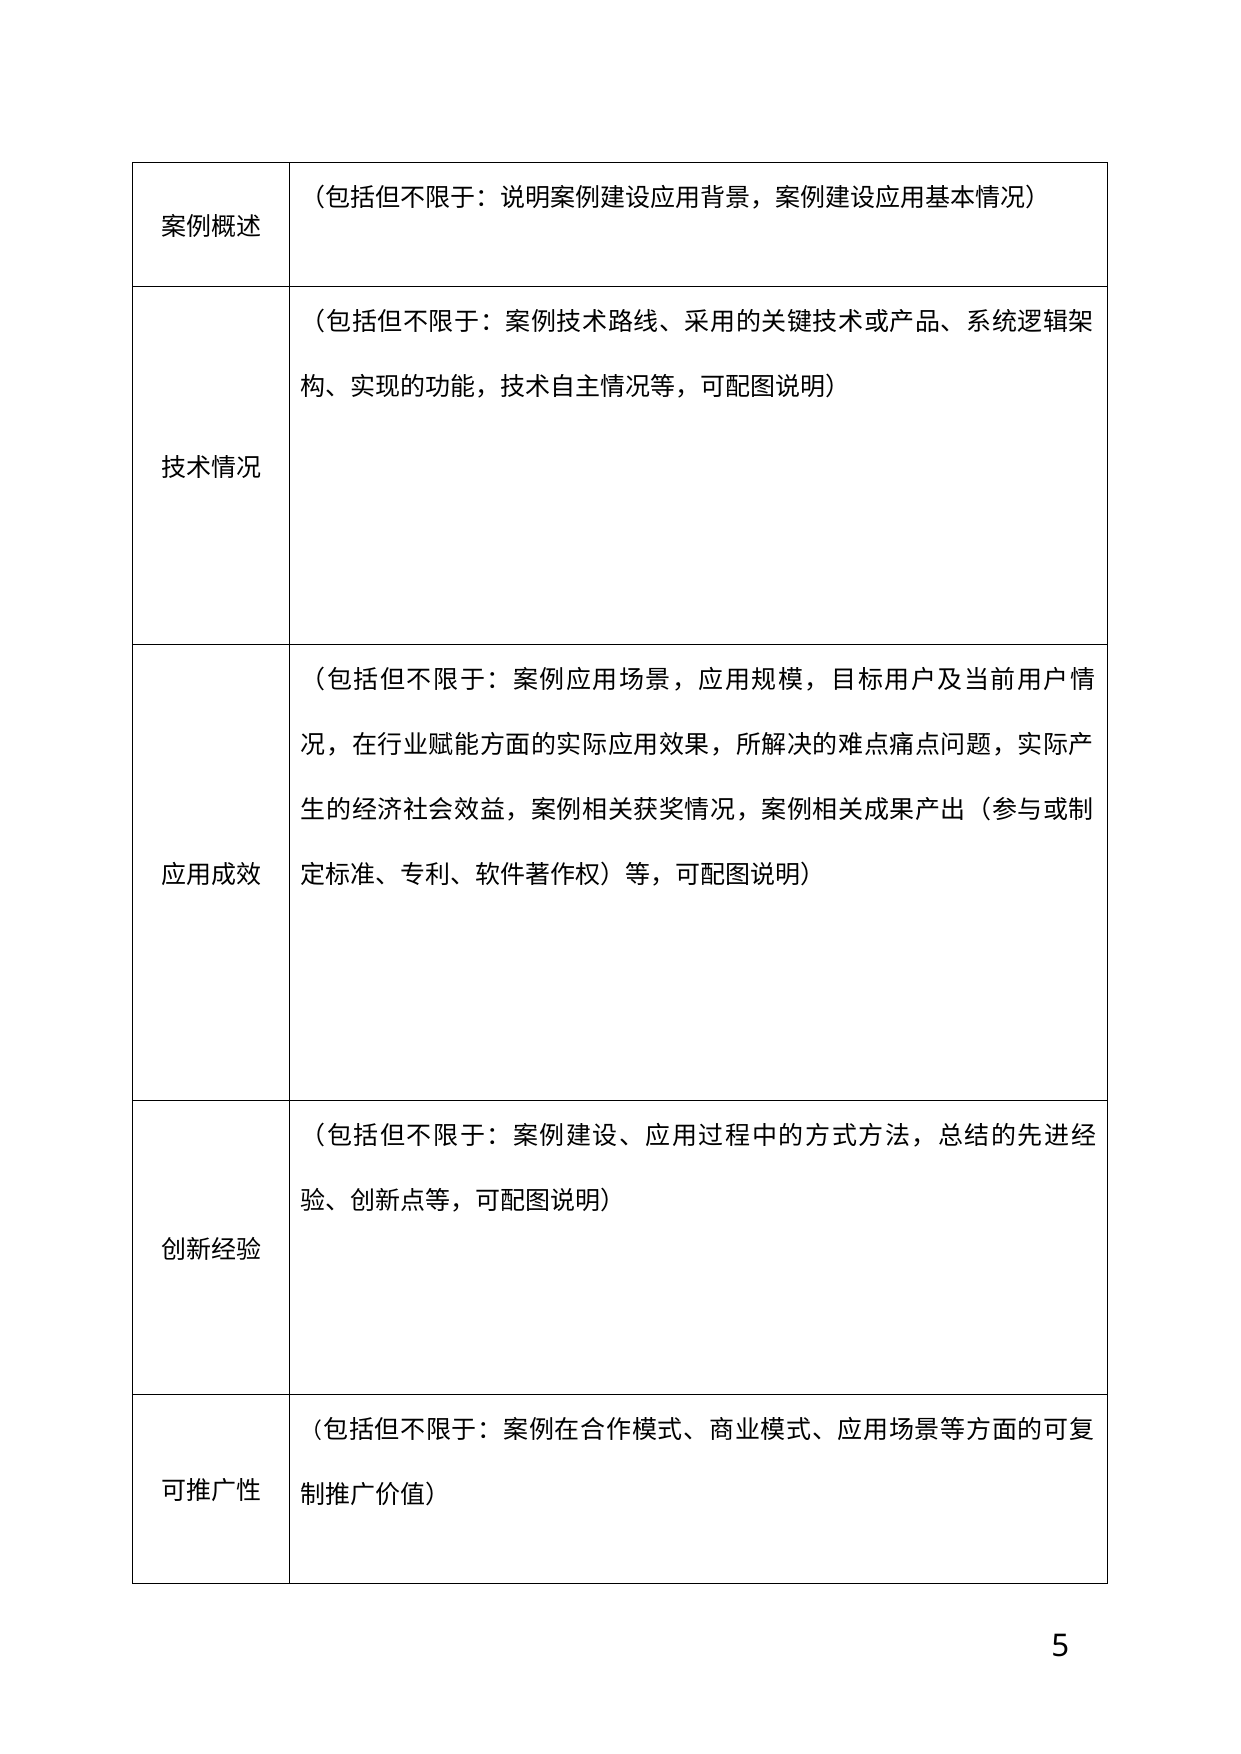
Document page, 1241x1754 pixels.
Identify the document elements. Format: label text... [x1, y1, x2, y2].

table_cell 案例概述 [133, 163, 289, 286]
table_cell （包括但不限于：说明案例建设应用背景，案例建设应用基本情况） [290, 163, 1107, 286]
table_cell （包括但不限于：案例技术路线、采用的关键技术或产品、系统逻辑架构、实现的功能，技术自主情况等，可配图说明） [290, 287, 1107, 644]
table_cell （包括但不限于：案例在合作模式、商业模式、应用场景等方面的可复制推广价值） [290, 1395, 1107, 1583]
table_cell 可推广性 [133, 1395, 289, 1583]
table_cell （包括但不限于：案例建设、应用过程中的方式方法，总结的先进经验、创新点等，可配图说明） [290, 1101, 1107, 1394]
table_cell 应用成效 [133, 645, 289, 1100]
table_cell 技术情况 [133, 287, 289, 644]
table_cell 创新经验 [133, 1101, 289, 1394]
table_cell （包括但不限于：案例应用场景，应用规模，目标用户及当前用户情况，在行业赋能方面的实际应用效果，所解决的难点痛点问题，实际产生的经济社会效益，案例相关获奖情况，案例相关成果产出（参与或制定标准、专利、软件著作权）等，可配图说明） [290, 645, 1107, 1100]
